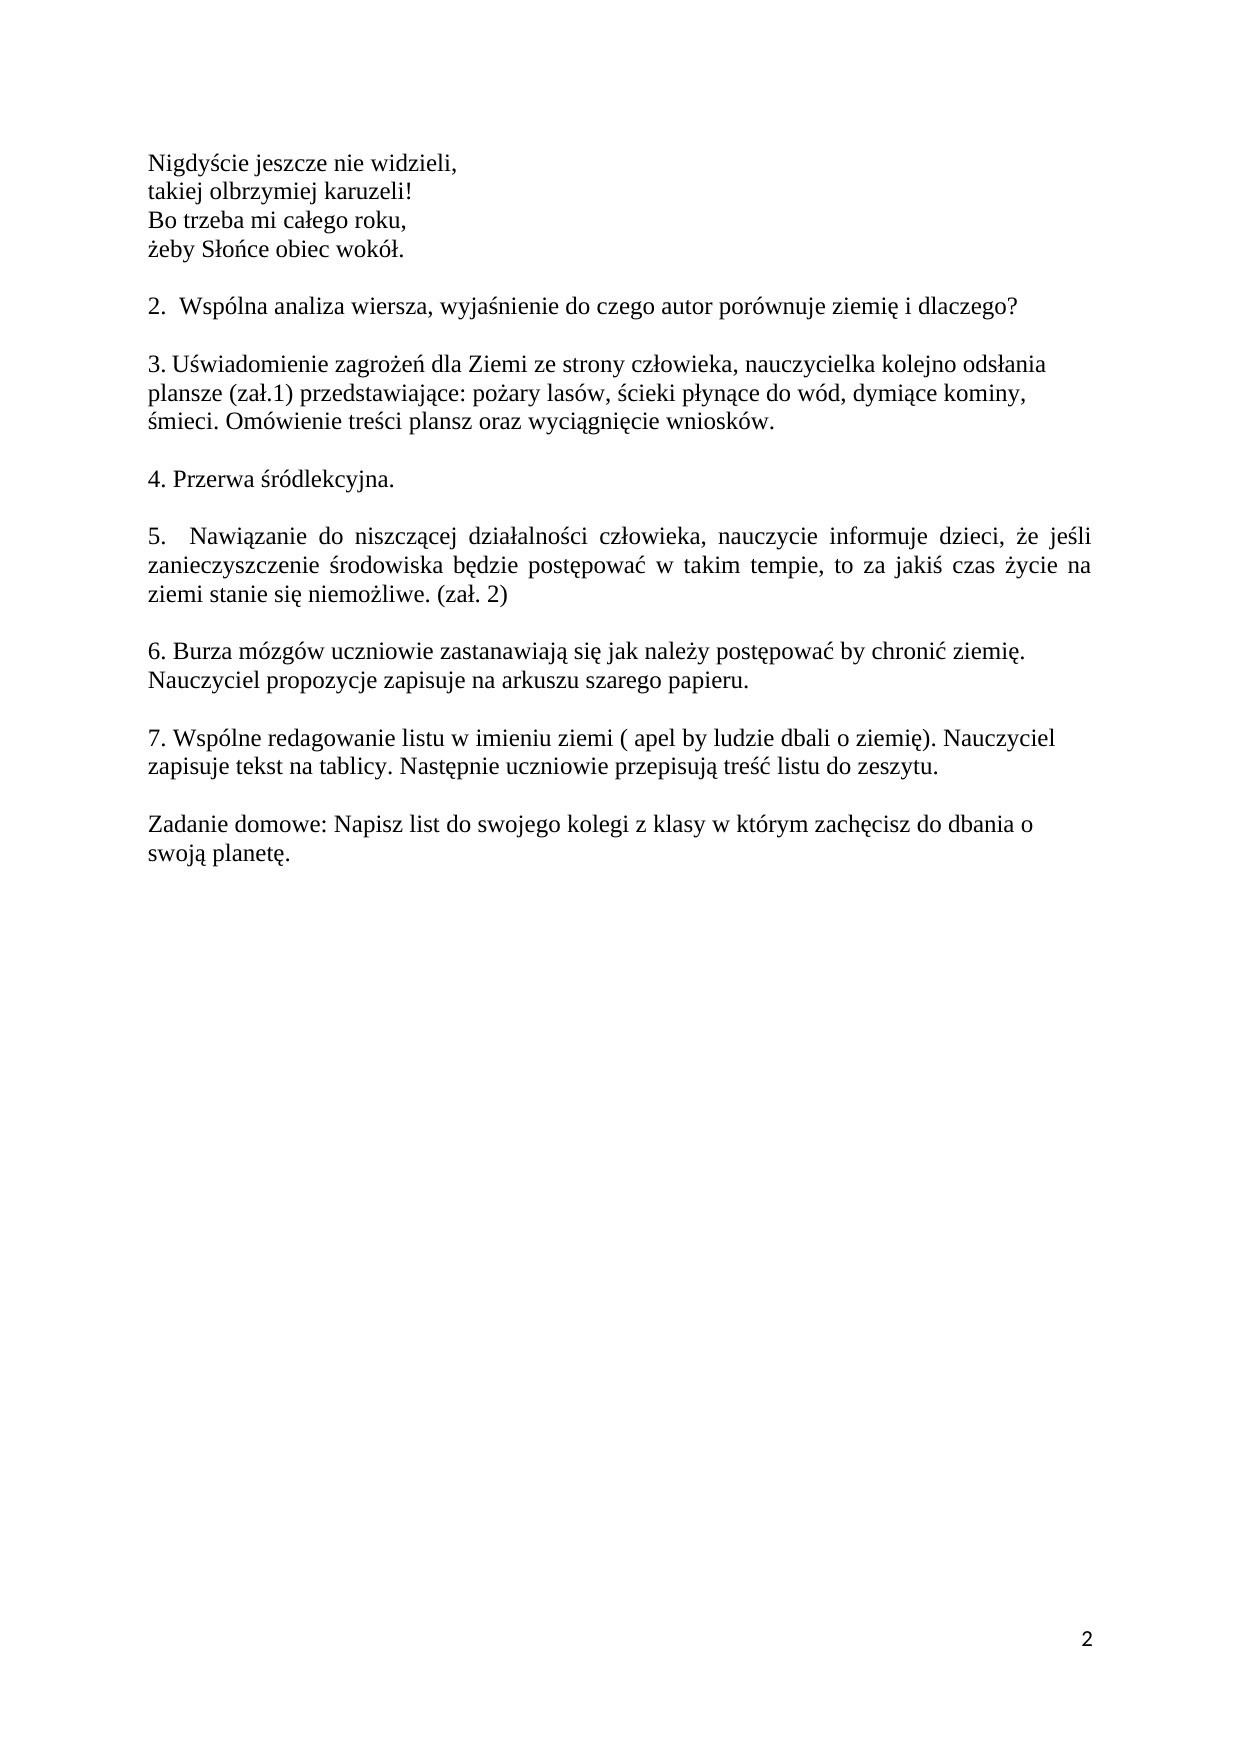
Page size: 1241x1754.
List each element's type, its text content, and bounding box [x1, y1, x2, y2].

text 4. Przerwa śródlekcyjna. [148, 464, 1093, 493]
text 2. Wspólna analiza wiersza, wyjaśnienie do czego autor porównuje ziemię i dlaczego? [148, 291, 1093, 320]
text 5. Nawiązanie do niszczącej działalności człowieka, nauczycie informuje dzieci, że jeśli zanieczyszczenie środowiska będzie postępować w takim tempie, to za jakiś czas życie na ziemi stanie się niemożliwe. (zał. 2) [148, 521, 1093, 608]
text 6. Burza mózgów uczniowie zastanawiają się jak należy postępować by chronić ziemię. Nauczyciel propozycje zapisuje na arkuszu szarego papieru. [148, 636, 1093, 694]
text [148, 148, 1093, 263]
text 7. Wspólne redagowanie listu w imieniu ziemi ( apel by ludzie dbali o ziemię). Nauczyciel zapisuje tekst na tablicy. Następnie uczniowie przepisują treść listu do zeszytu. [148, 723, 1093, 780]
text 3. Uświadomienie zagrożeń dla Ziemi ze strony człowieka, nauczycielka kolejno odsłania plansze (zał.1) przedstawiające: pożary lasów, ścieki płynące do wód, dymiące kominy, śmieci. Omówienie treści plansz oraz wyciągnięcie wniosków. [148, 349, 1093, 435]
text Zadanie domowe: Napisz list do swojego kolegi z klasy w którym zachęcisz do dbania o swoją planetę. [148, 809, 1093, 866]
